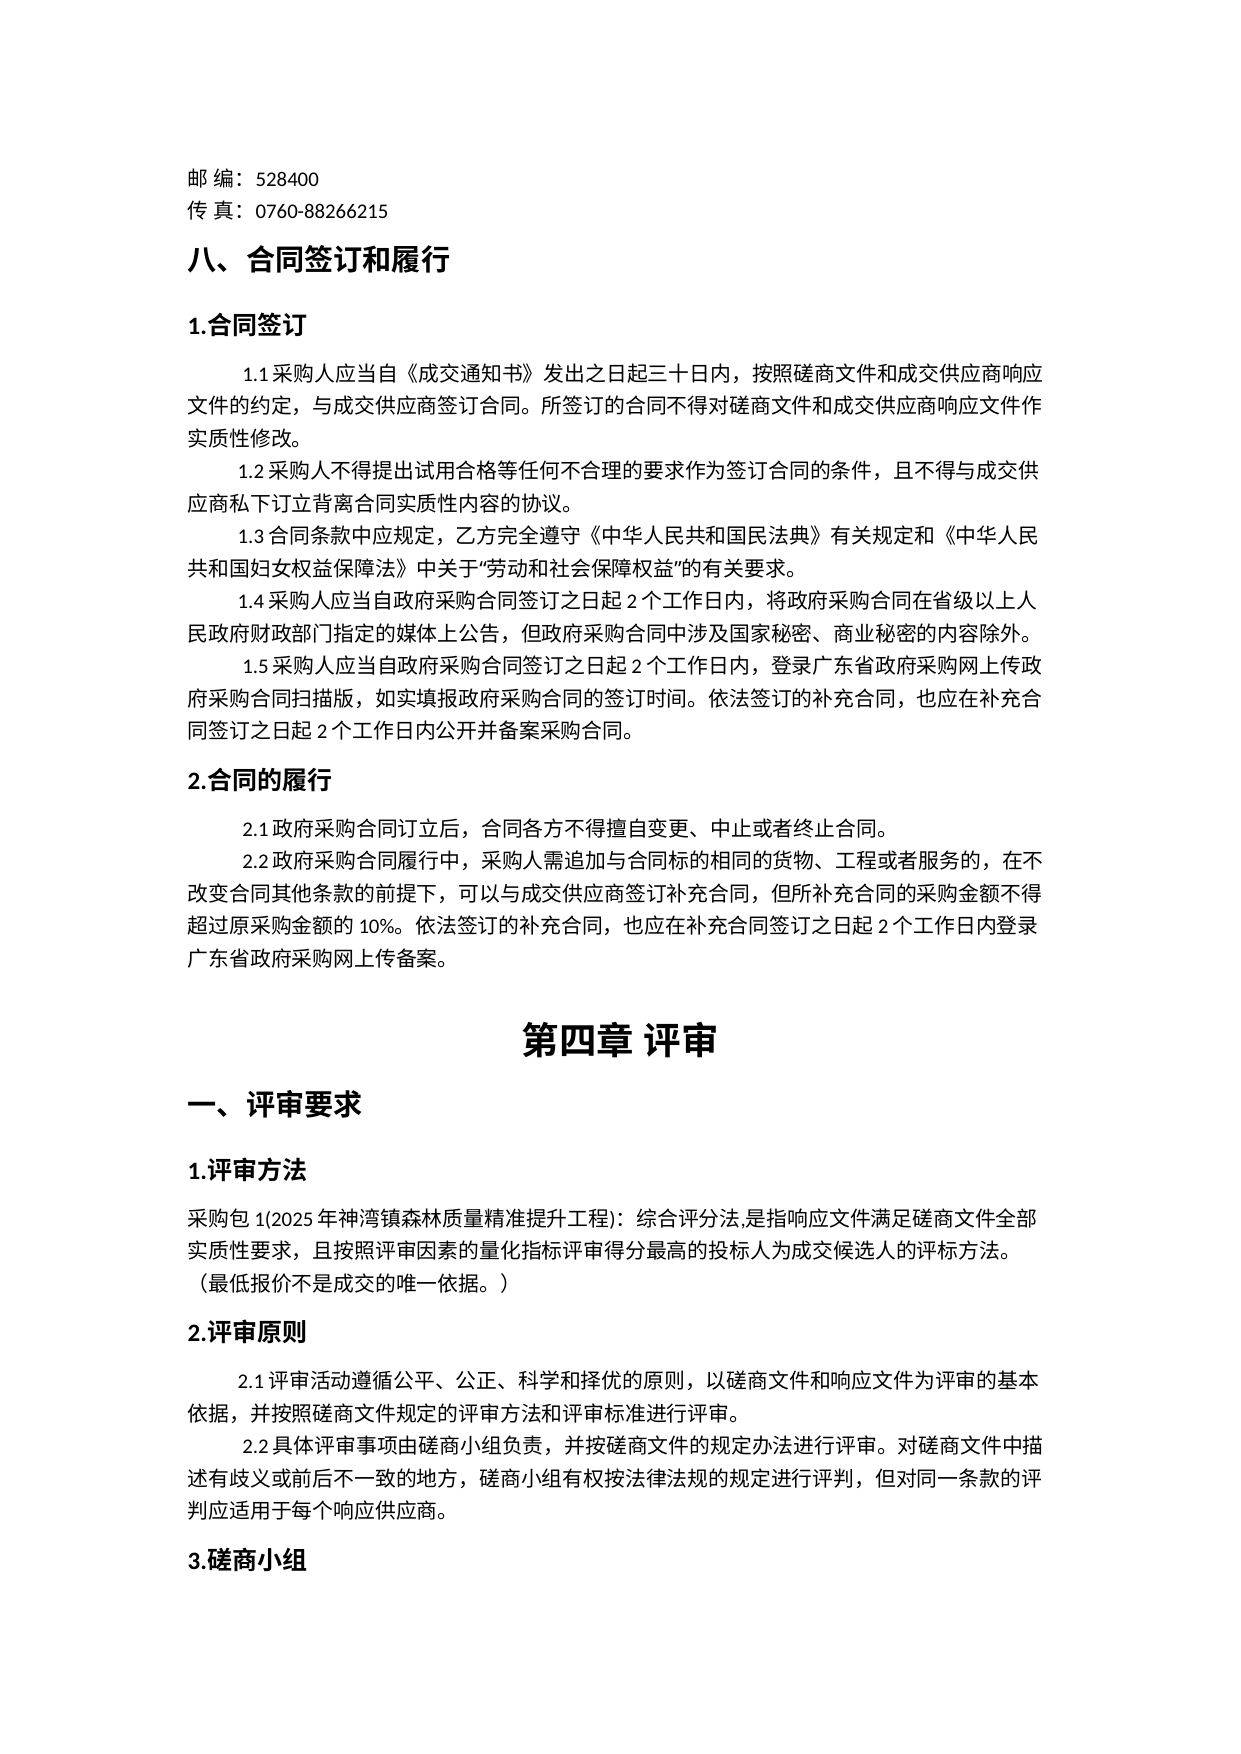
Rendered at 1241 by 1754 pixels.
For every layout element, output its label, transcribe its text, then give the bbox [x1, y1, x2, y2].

text 八、合同签订和履行 [187, 227, 1053, 292]
text 1.5采购人应当自政府采购合同签订之日起2个工作日内，登录广东省政府采购网上传政府采购合同扫描版，如实填报政府采购合同的签订时间。依法签订的补充合同，也应在补充合同签订之日起2个工作日内公开并备案采购合同。 [187, 649, 1053, 747]
text 1.2采购人不得提出试用合格等任何不合理的要求作为签订合同的条件，且不得与成交供应商私下订立背离合同实质性内容的协议。 [187, 454, 1053, 519]
text 采购包1(2025年神湾镇森林质量精准提升工程)：综合评分法,是指响应文件满足磋商文件全部实质性要求，且按照评审因素的量化指标评审得分最高的投标人为成交候选人的评标方法。（最低报价不是成交的唯一依据。） [187, 1202, 1053, 1299]
text 2.2政府采购合同履行中，采购人需追加与合同标的相同的货物、工程或者服务的，在不改变合同其他条款的前提下，可以与成交供应商签订补充合同，但所补充合同的采购金额不得超过原采购金额的10%。依法签订的补充合同，也应在补充合同签订之日起2个工作日内登录广东省政府采购网上传备案。 [187, 844, 1053, 974]
text 2.2具体评审事项由磋商小组负责，并按磋商文件的规定办法进行评审。对磋商文件中描述有歧义或前后不一致的地方，磋商小组有权按法律法规的规定进行评判，但对同一条款的评判应适用于每个响应供应商。 [187, 1429, 1053, 1527]
text 1.3合同条款中应规定，乙方完全遵守《中华人民共和国民法典》有关规定和《中华人民共和国妇女权益保障法》中关于“劳动和社会保障权益”的有关要求。 [187, 519, 1053, 584]
text 2.1评审活动遵循公平、公正、科学和择优的原则，以磋商文件和响应文件为评审的基本依据，并按照磋商文件规定的评审方法和评审标准进行评审。 [187, 1364, 1053, 1429]
text 2.合同的履行 [187, 747, 1053, 812]
text 3.磋商小组 [187, 1527, 1053, 1592]
text 邮 编：528400 [187, 162, 1053, 194]
text 2.评审原则 [187, 1299, 1053, 1364]
text 1.合同签订 [187, 292, 1053, 357]
text 一、评审要求 [187, 1072, 1053, 1137]
text 1.1采购人应当自《成交通知书》发出之日起三十日内，按照磋商文件和成交供应商响应文件的约定，与成交供应商签订合同。所签订的合同不得对磋商文件和成交供应商响应文件作实质性修改。 [187, 357, 1053, 454]
text 1.评审方法 [187, 1137, 1053, 1202]
text 1.4采购人应当自政府采购合同签订之日起2个工作日内，将政府采购合同在省级以上人民政府财政部门指定的媒体上公告，但政府采购合同中涉及国家秘密、商业秘密的内容除外。 [187, 584, 1053, 649]
text 2.1政府采购合同订立后，合同各方不得擅自变更、中止或者终止合同。 [187, 812, 1053, 844]
text 第四章 评审 [187, 1007, 1053, 1072]
text 传 真：0760-88266215 [187, 194, 1053, 227]
